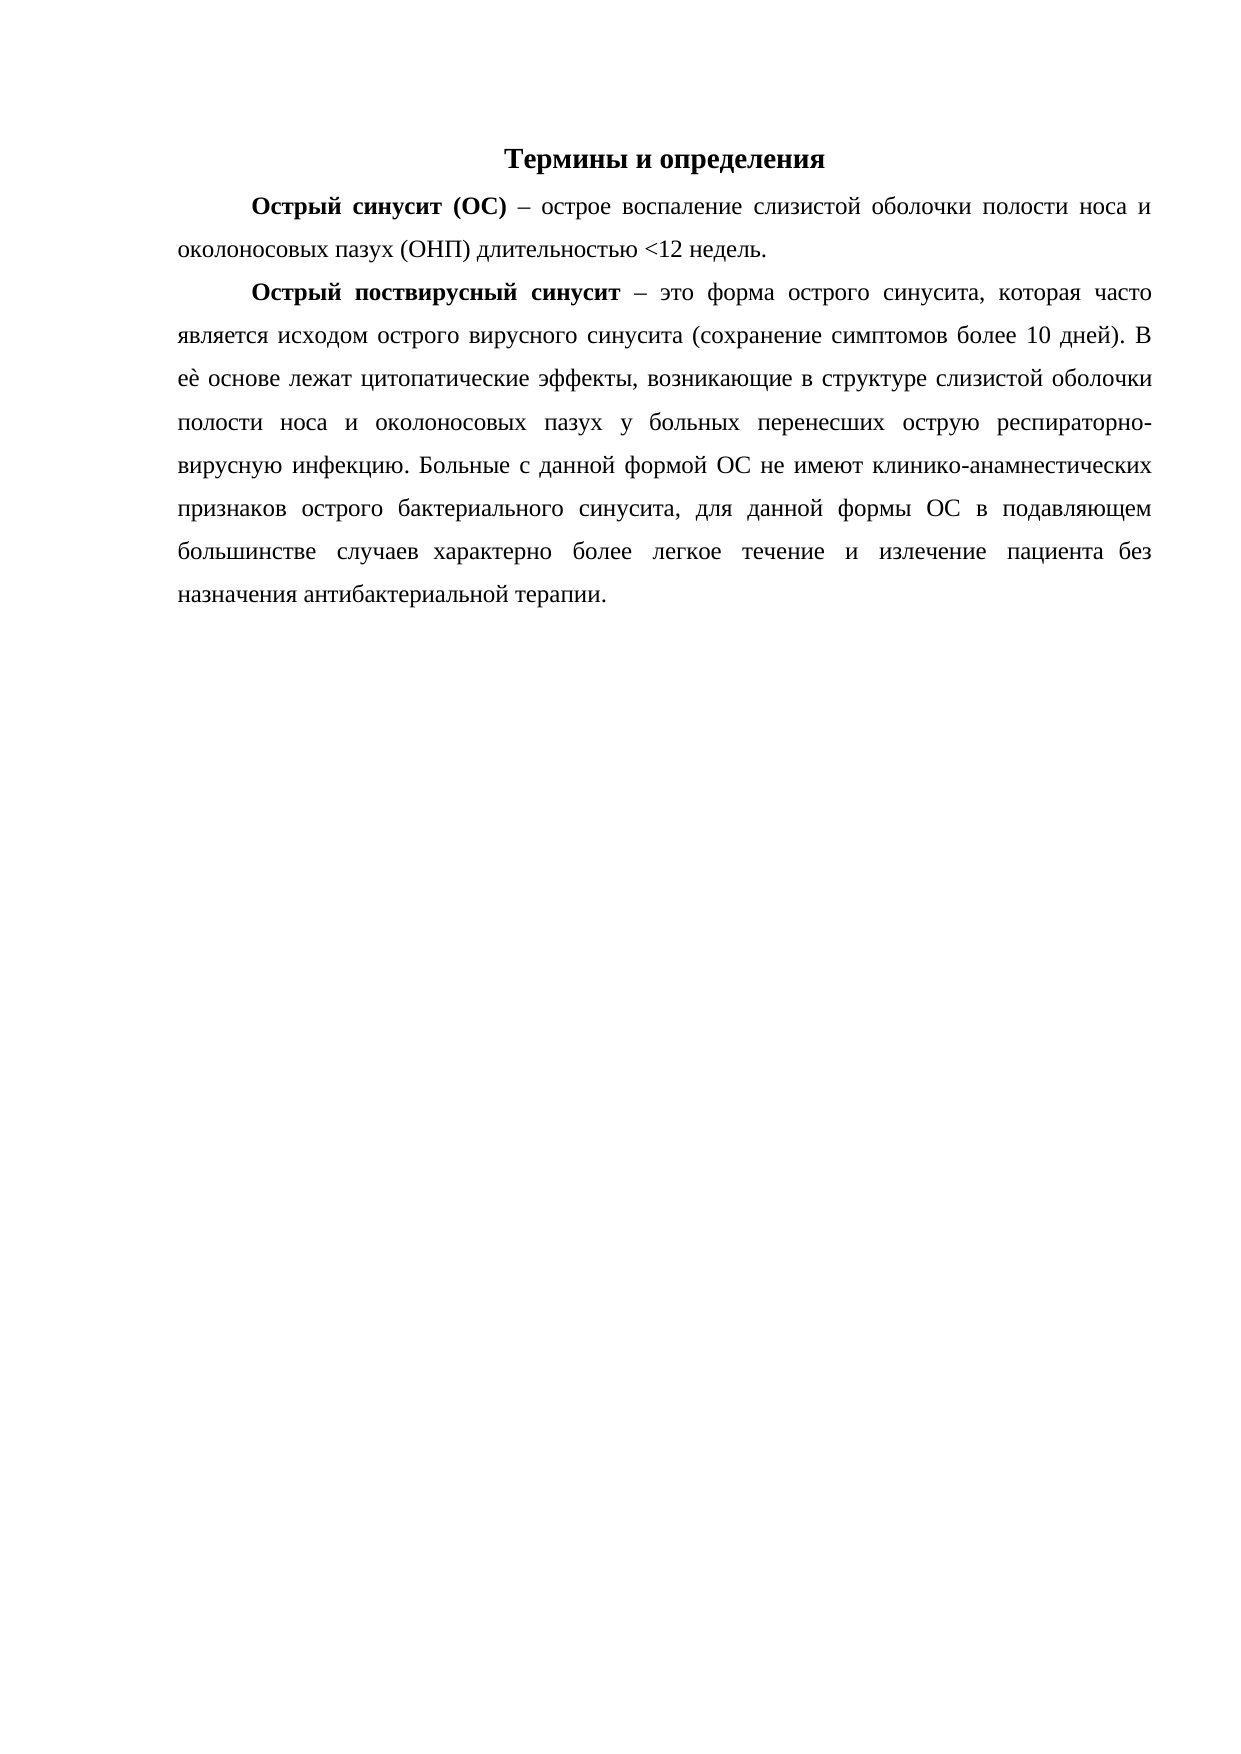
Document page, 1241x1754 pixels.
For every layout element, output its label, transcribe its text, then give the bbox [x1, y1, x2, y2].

text Острый поствирусный синусит – это форма острого синусита, которая часто является исходом острого вирусного синусита (сохранение симптомов более 10 дней). В еѐ основе лежат цитопатические эффекты, возникающие в структуре слизистой оболочки полости носа и околоносовых пазух у больных перенесших острую респираторно- вирусную инфекцию. Больные с данной формой ОС не имеют клинико-анамнестических признаков острого бактериального синусита, для данной формы ОС в подавляющем большинстве случаев характерно более легкое течение и излечение пациента без назначения антибактериальной терапии. [177, 277, 1152, 608]
subtitle Термины и определения [178, 141, 1151, 174]
text Острый синусит (ОС) – острое воспаление слизистой оболочки полости носа и околоносовых пазух (ОНП) длительностью <12 недель. [177, 191, 1152, 262]
